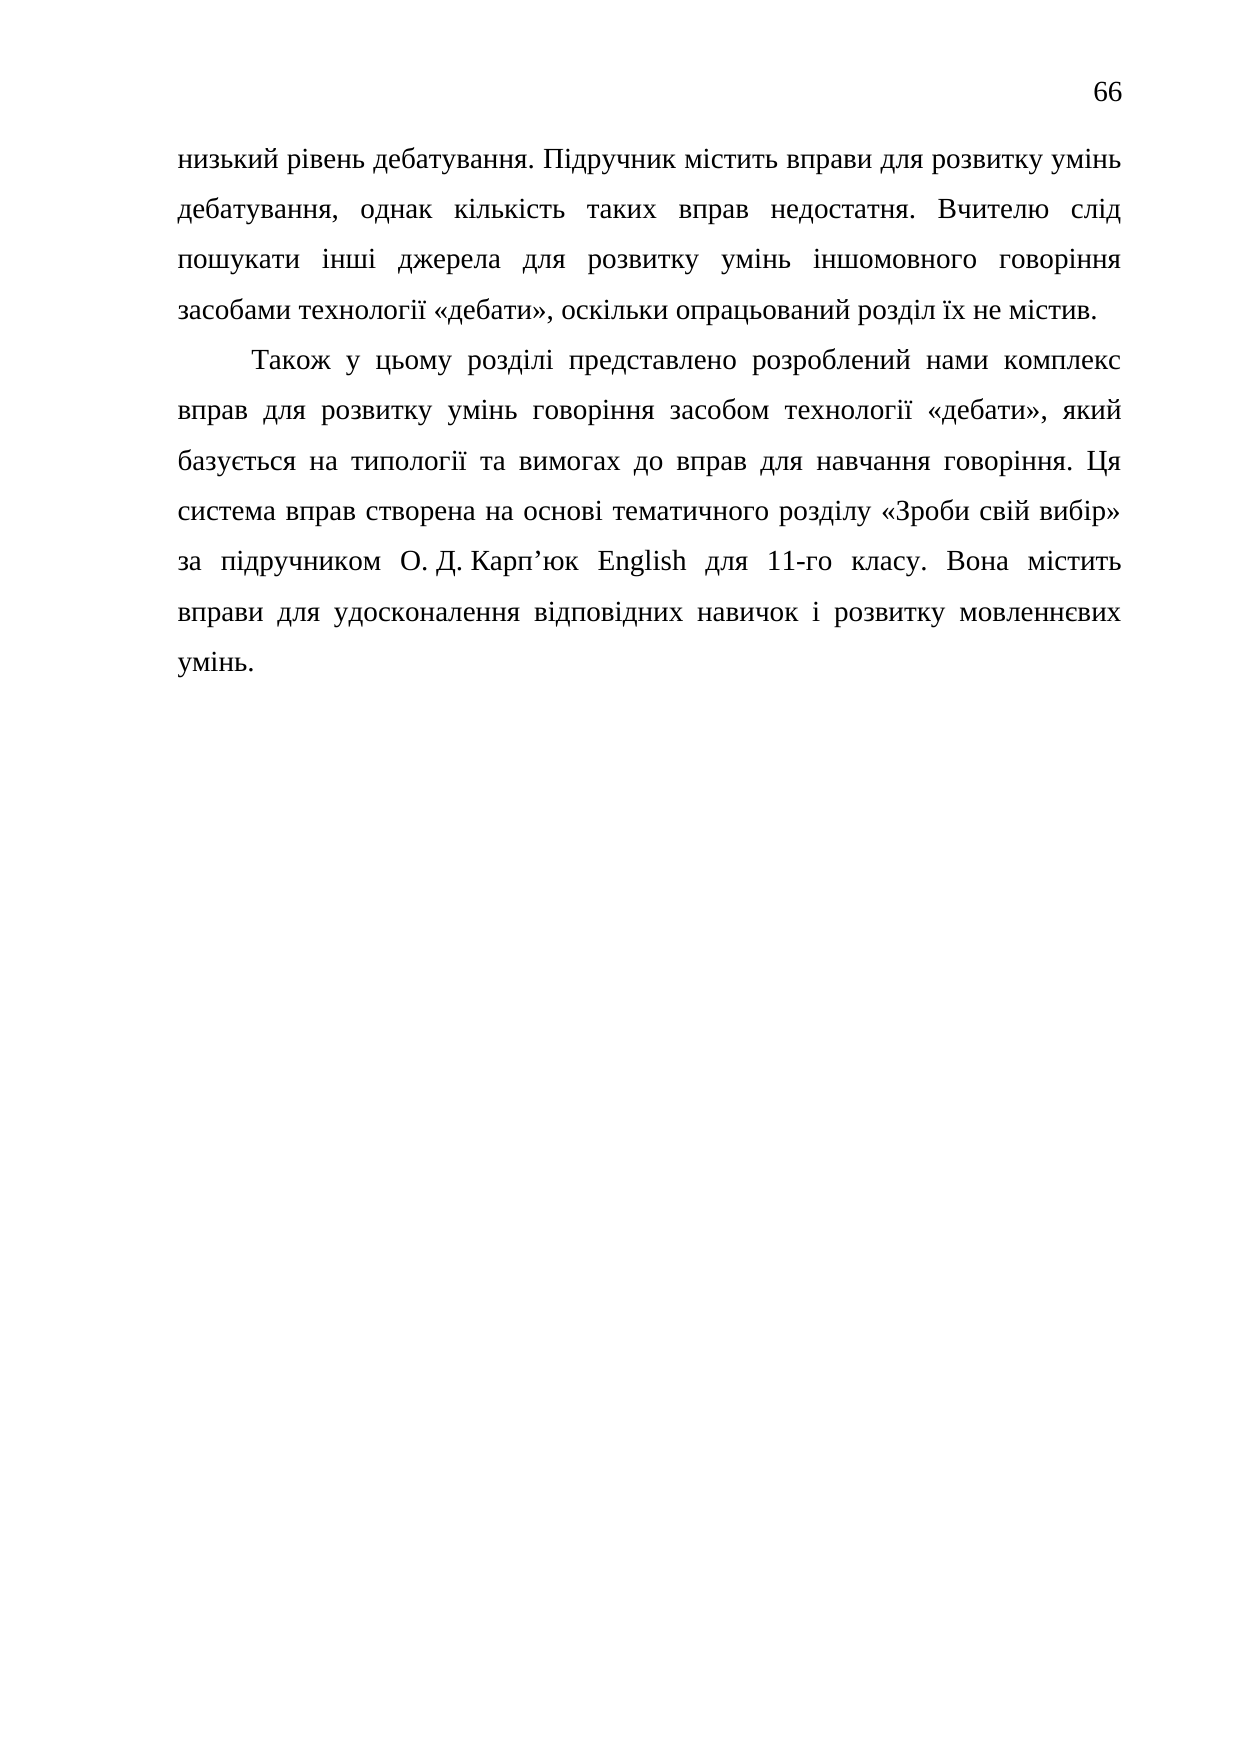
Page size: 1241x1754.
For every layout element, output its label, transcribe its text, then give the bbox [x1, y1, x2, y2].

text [177, 141, 1122, 325]
text Також у цьому розділі представлено розроблений нами комплекс вправ для розвитку умінь говоріння засобом технології «дебати», який базується на типології та вимогах до вправ для навчання говоріння. Ця система вправ створена на основі тематичного розділу «Зроби свій вибір» за підручником О. Д. Карп’юк English для 11-го класу. Вона містить вправи для удосконалення відповідних навичок і розвитку мовленнєвих умінь. [177, 342, 1122, 678]
